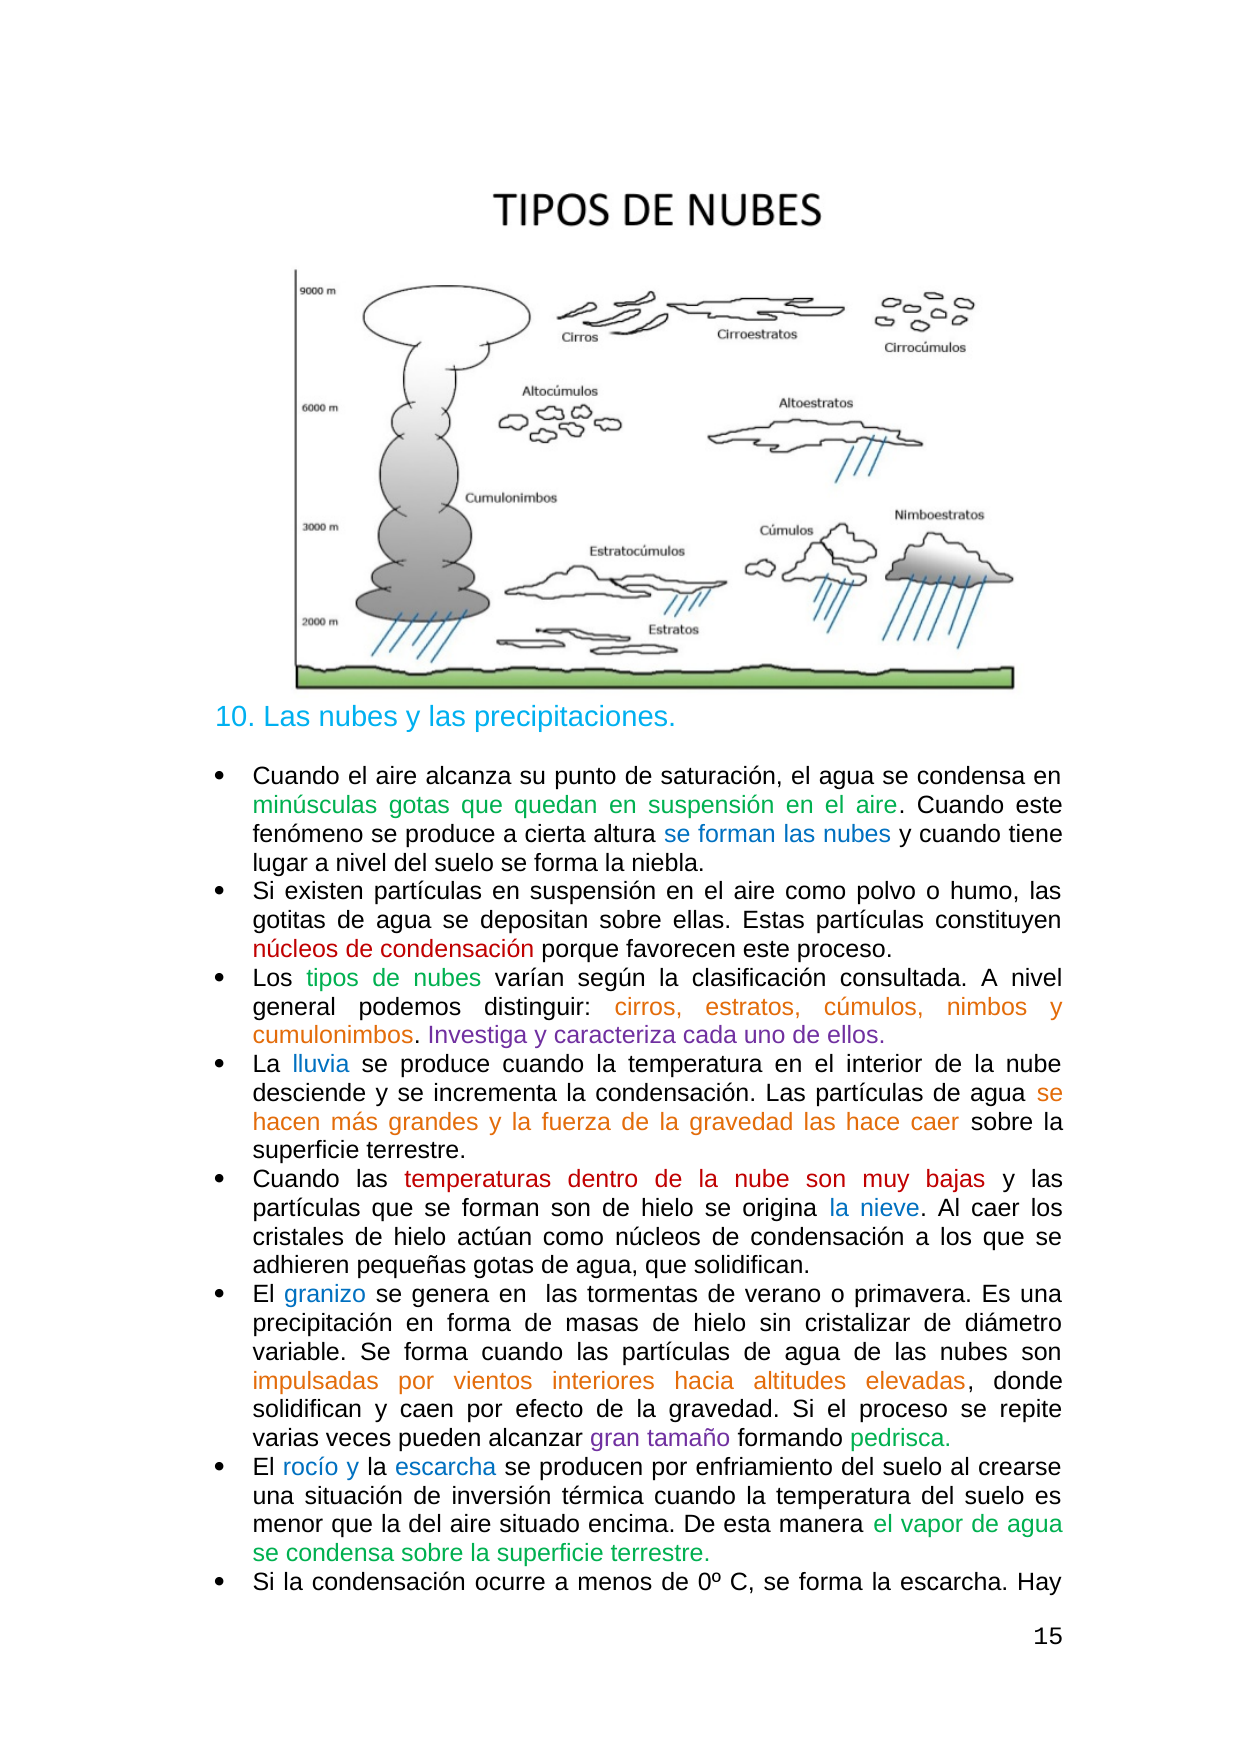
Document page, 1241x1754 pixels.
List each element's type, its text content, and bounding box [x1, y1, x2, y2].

list Si existen partículas en suspensión en el aire como polvo o humo, las gotitas de agua se depositan sobre ellas. Estas partículas constituyen núcleos de condensación porque favorecen este proceso. [215, 876, 1063, 963]
list El rocío y la escarcha se producen por enfriamiento del suelo al crearse una situación de inversión térmica cuando la temperatura del suelo es menor que la del aire situado encima. De esta manera el vapor de agua se condensa sobre la superficie terrestre. [215, 1452, 1063, 1567]
list Cuando el aire alcanza su punto de saturación, el agua se condensa en minúsculas gotas que quedan en suspensión en el aire. Cuando este fenómeno se produce a cierta altura se forman las nubes y cuando tiene lugar a nivel del suelo se forma la niebla. [215, 761, 1063, 876]
list Cuando las temperaturas dentro de la nube son muy bajas y las partículas que se forman son de hielo se origina la nieve. Al caer los cristales de hielo actúan como núcleos de condensación a los que se adhieren pequeñas gotas de agua, que solidifican. [215, 1164, 1063, 1279]
text 10. Las nubes y las precipitaciones. [177, 699, 1063, 732]
list La lluvia se produce cuando la temperatura en el interior de la nube desciende y se incrementa la condensación. Las partículas de agua se hacen más grandes y la fuerza de la gravedad las hace caer sobre la superficie terrestre. [215, 1049, 1063, 1164]
list El granizo se genera en las tormentas de verano o primavera. Es una precipitación en forma de masas de hielo sin cristalizar de diámetro variable. Se forma cuando las partículas de agua de las nubes son impulsadas por vientos interiores hacia altitudes elevadas, donde solidifican y caen por efecto de la gravedad. Si el proceso se repite varias veces pueden alcanzar gran tamaño formando pedrisca. [215, 1279, 1063, 1452]
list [215, 1567, 1063, 1596]
list Los tipos de nubes varían según la clasificación consultada. A nivel general podemos distinguir: cirros, estratos, cúmulos, nimbos y cumulonimbos. Investiga y caracteriza cada uno de ellos. [215, 963, 1063, 1049]
picture [290, 147, 1026, 699]
